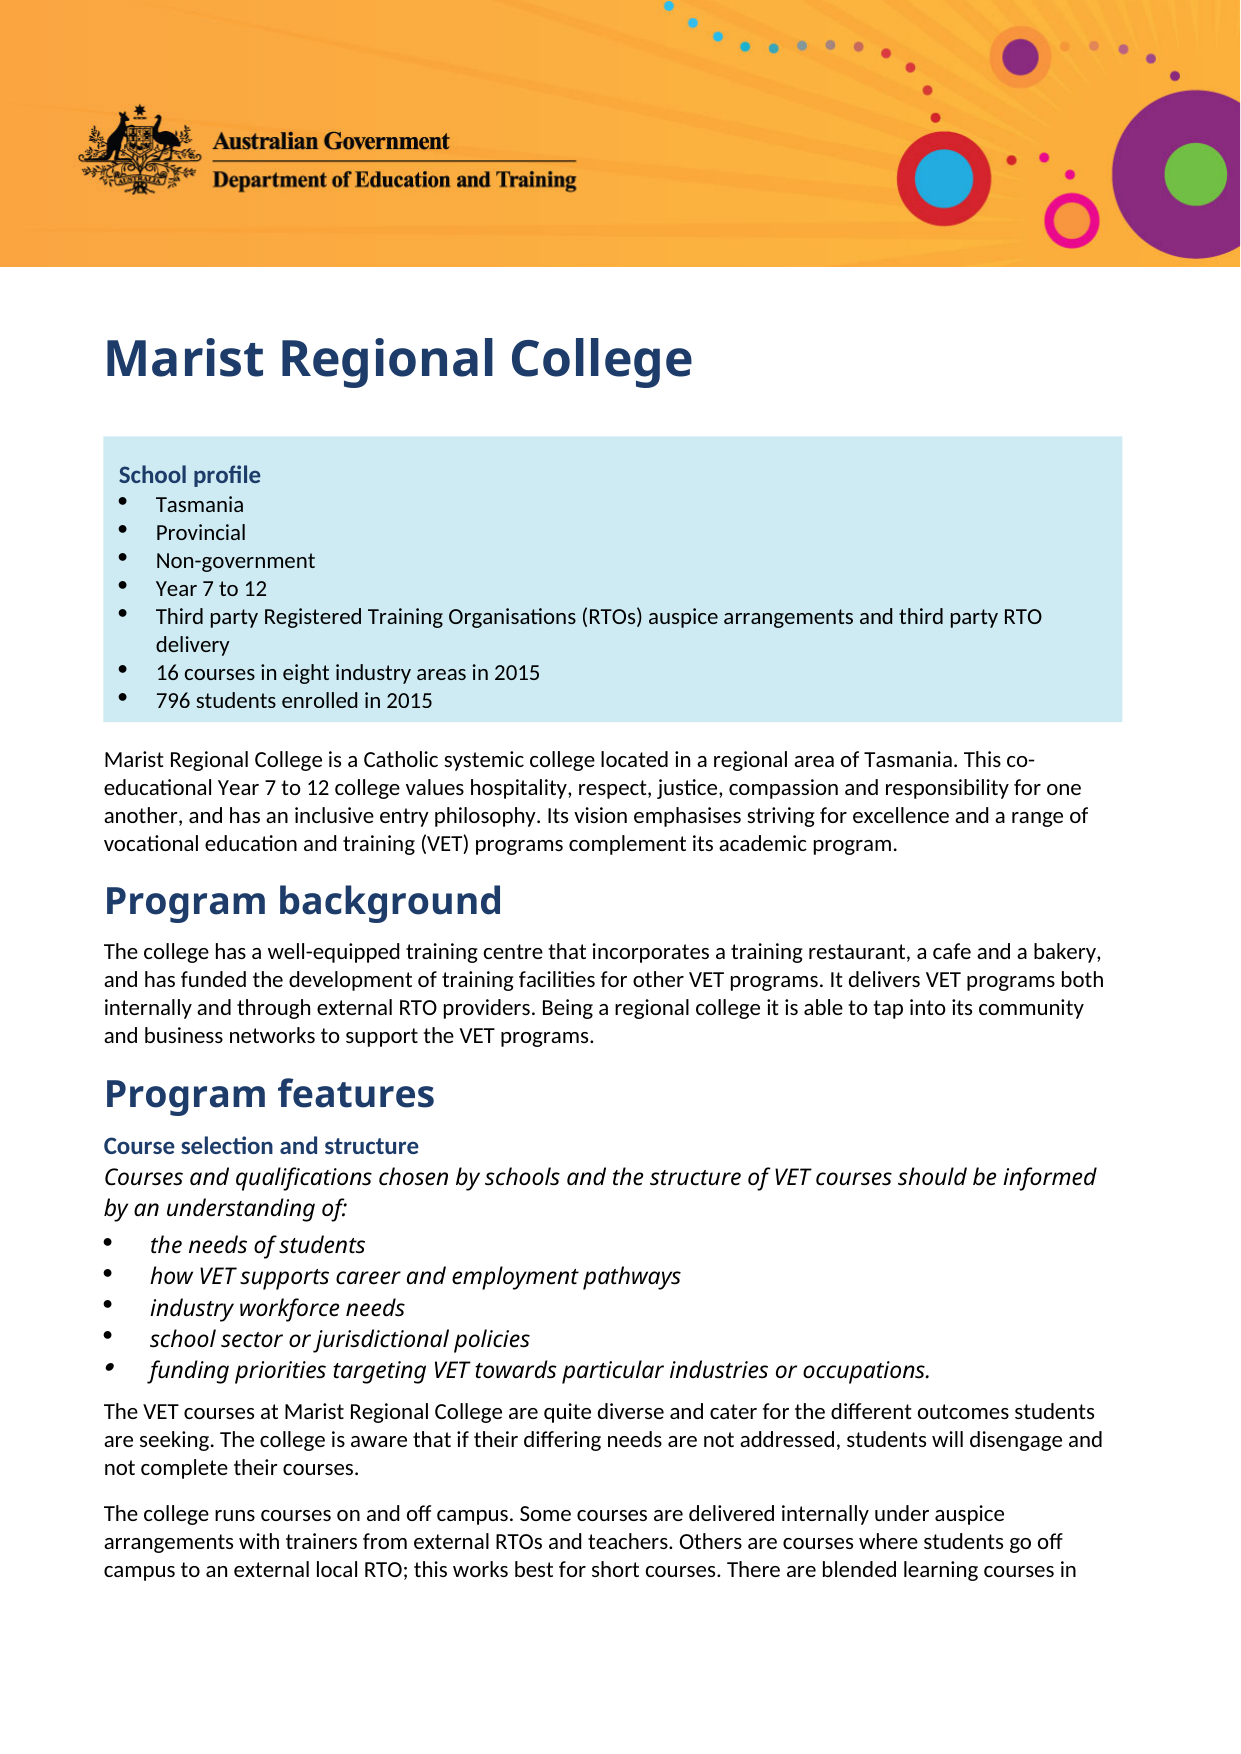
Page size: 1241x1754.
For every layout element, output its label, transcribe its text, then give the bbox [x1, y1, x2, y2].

subtitle Marist Regional College [103, 322, 1123, 391]
picture [0, 0, 1241, 267]
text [103, 1499, 1123, 1583]
subtitle Course selection and structure [103, 1130, 1123, 1161]
text The VET courses at Marist Regional College are quite diverse and cater for the different outcomes students are seeking. The college is aware that if their differing needs are not addressed, students will disengage and not complete their courses. [103, 1397, 1123, 1481]
text The college has a well-equipped training centre that incorporates a training restaurant, a cafe and a bakery, and has funded the development of training facilities for other VET programs. It delivers VET programs both internally and through external RTO providers. Being a regional college it is able to tap into its community and business networks to support the VET programs. [103, 937, 1123, 1049]
text Courses and qualifications chosen by schools and the structure of VET courses should be informed by an understanding of: [103, 1161, 1123, 1223]
subtitle Program features [103, 1067, 1123, 1118]
text funding priorities targeting VET towards particular industries or occupations. [103, 1354, 1123, 1385]
text the needs of students [103, 1229, 1123, 1260]
text school sector or jurisdictional policies [103, 1323, 1123, 1354]
subtitle Program background [103, 874, 1123, 926]
text Marist Regional College is a Catholic systemic college located in a regional area of Tasmania. This co-educational Year 7 to 12 college values hospitality, respect, justice, compassion and responsibility for one another, and has an inclusive entry philosophy. Its vision emphasises striving for excellence and a range of vocational education and training (VET) programs complement its academic program. [103, 745, 1123, 857]
text industry workforce needs [103, 1291, 1123, 1323]
text how VET supports career and employment pathways [103, 1260, 1123, 1291]
